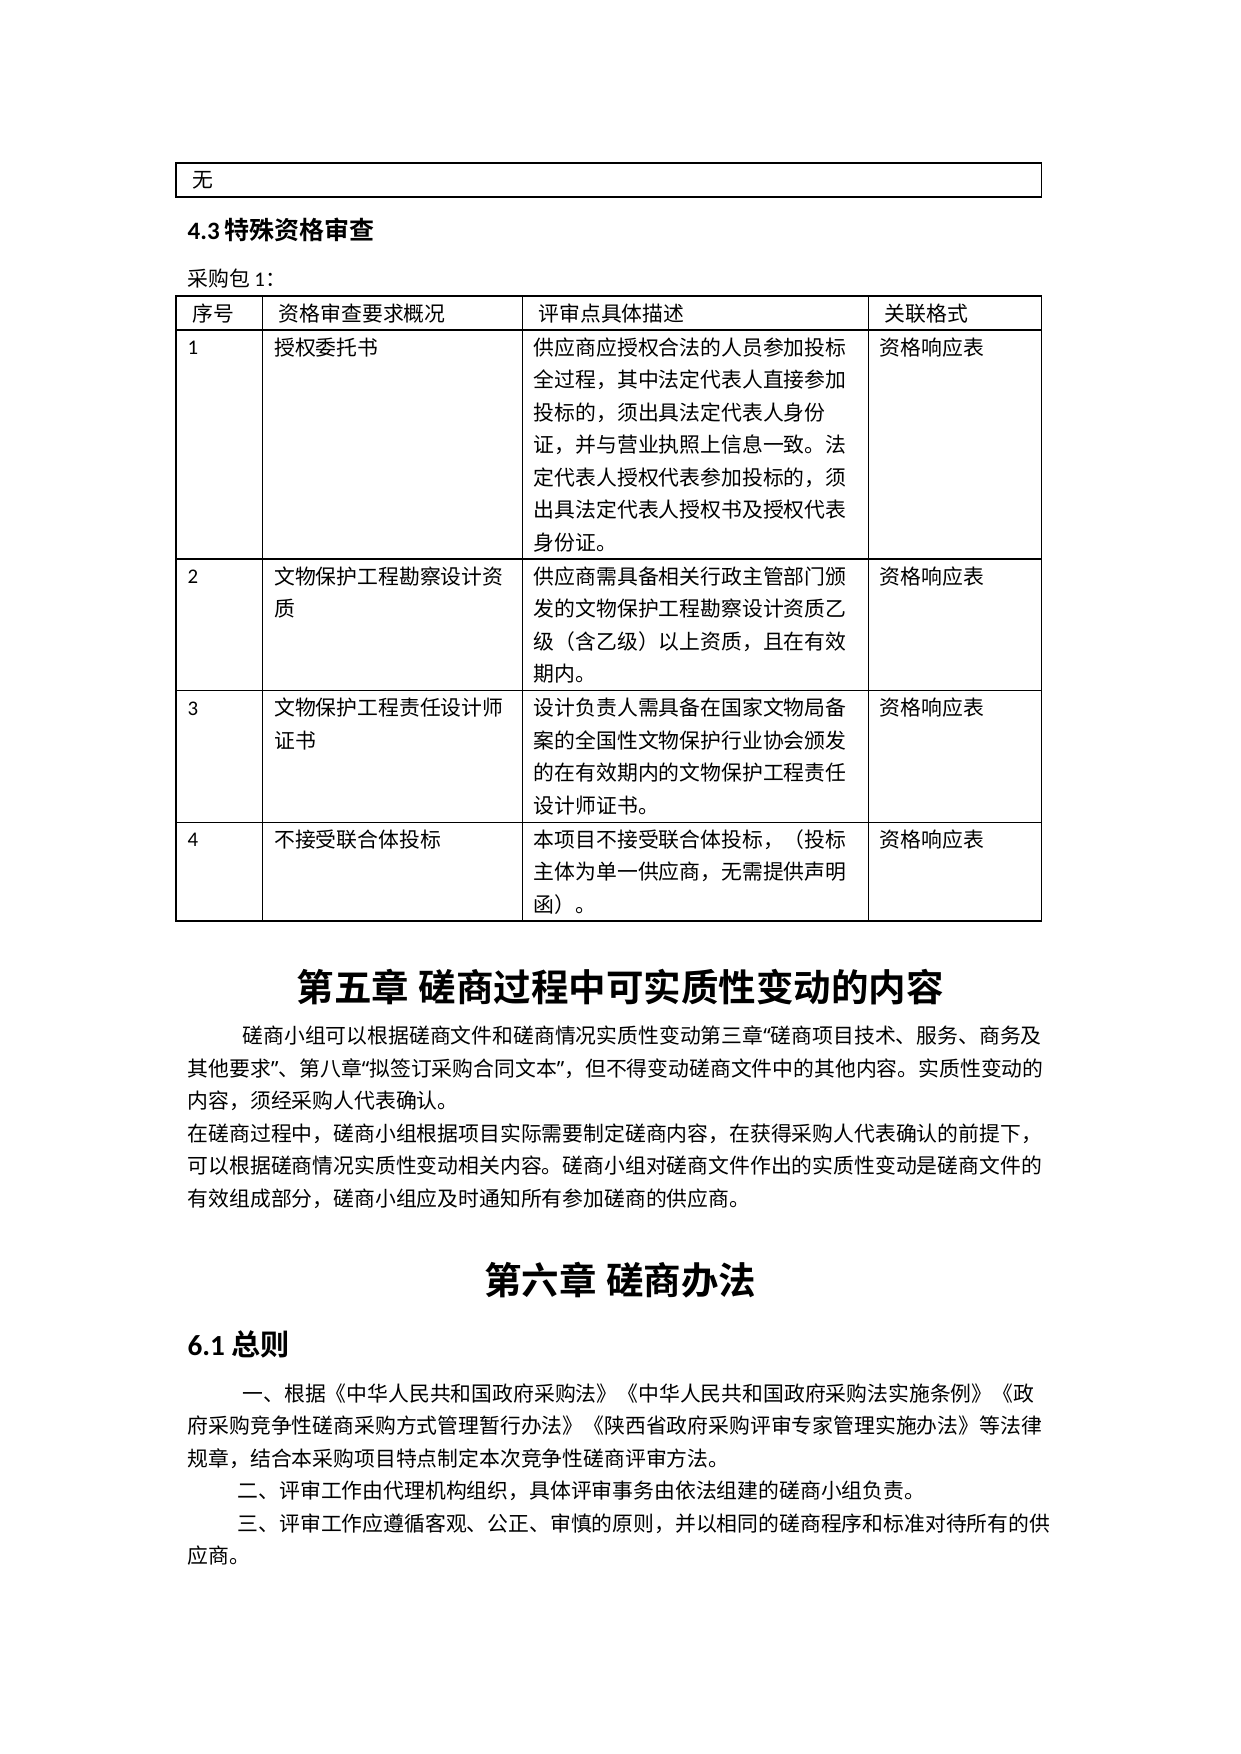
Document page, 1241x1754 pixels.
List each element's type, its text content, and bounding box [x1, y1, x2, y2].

text 第六章 磋商办法 [187, 1247, 1053, 1312]
text 一、根据《中华人民共和国政府采购法》《中华人民共和国政府采购法实施条例》《政府采购竞争性磋商采购方式管理暂行办法》《陕西省政府采购评审专家管理实施办法》等法律规章，结合本采购项目特点制定本次竞争性磋商评审方法。 [187, 1377, 1053, 1474]
text 三、评审工作应遵循客观、公正、审慎的原则，并以相同的磋商程序和标准对待所有的供应商。 [187, 1507, 1053, 1572]
table_cell 资格响应表 [869, 331, 1041, 558]
table_cell 本项目不接受联合体投标，（投标主体为单一供应商，无需提供声明函）。 [523, 823, 868, 920]
table_cell 资格响应表 [869, 691, 1041, 821]
table_header 资格审查要求概况 [263, 297, 522, 329]
text 6.1总则 [187, 1312, 1053, 1377]
table_cell 资格响应表 [869, 823, 1041, 920]
text 在磋商过程中，磋商小组根据项目实际需要制定磋商内容，在获得采购人代表确认的前提下，可以根据磋商情况实质性变动相关内容。磋商小组对磋商文件作出的实质性变动是磋商文件的有效组成部分，磋商小组应及时通知所有参加磋商的供应商。 [187, 1117, 1053, 1214]
table_cell 不接受联合体投标 [263, 823, 522, 920]
table_header 序号 [177, 297, 262, 329]
table_cell 授权委托书 [263, 331, 522, 558]
table_cell 1 [177, 331, 262, 558]
table_cell 资格响应表 [869, 560, 1041, 690]
table_cell 4 [177, 823, 262, 920]
table_cell 设计负责人需具备在国家文物局备案的全国性文物保护行业协会颁发的在有效期内的文物保护工程责任设计师证书。 [523, 691, 868, 821]
text 磋商小组可以根据磋商文件和磋商情况实质性变动第三章“磋商项目技术、服务、商务及其他要求”、第八章“拟签订采购合同文本”，但不得变动磋商文件中的其他内容。实质性变动的内容，须经采购人代表确认。 [187, 1019, 1053, 1117]
table_cell 2 [177, 560, 262, 690]
text 采购包1： [187, 263, 1053, 295]
table_cell 3 [177, 691, 262, 821]
text 二、评审工作由代理机构组织，具体评审事务由依法组建的磋商小组负责。 [187, 1474, 1053, 1507]
text 4.3特殊资格审查 [187, 198, 1053, 263]
table_cell 文物保护工程责任设计师证书 [263, 691, 522, 821]
table_header 关联格式 [869, 297, 1041, 329]
table_header 评审点具体描述 [523, 297, 868, 329]
table_cell 供应商需具备相关行政主管部门颁发的文物保护工程勘察设计资质乙级（含乙级）以上资质，且在有效期内。 [523, 560, 868, 690]
table_cell 供应商应授权合法的人员参加投标全过程，其中法定代表人直接参加投标的，须出具法定代表人身份证，并与营业执照上信息一致。法定代表人授权代表参加投标的，须出具法定代表人授权书及授权代表身份证。 [523, 331, 868, 558]
table_cell 无 [177, 164, 1041, 196]
table_cell 文物保护工程勘察设计资质 [263, 560, 522, 690]
text 第五章 磋商过程中可实质性变动的内容 [187, 954, 1053, 1019]
